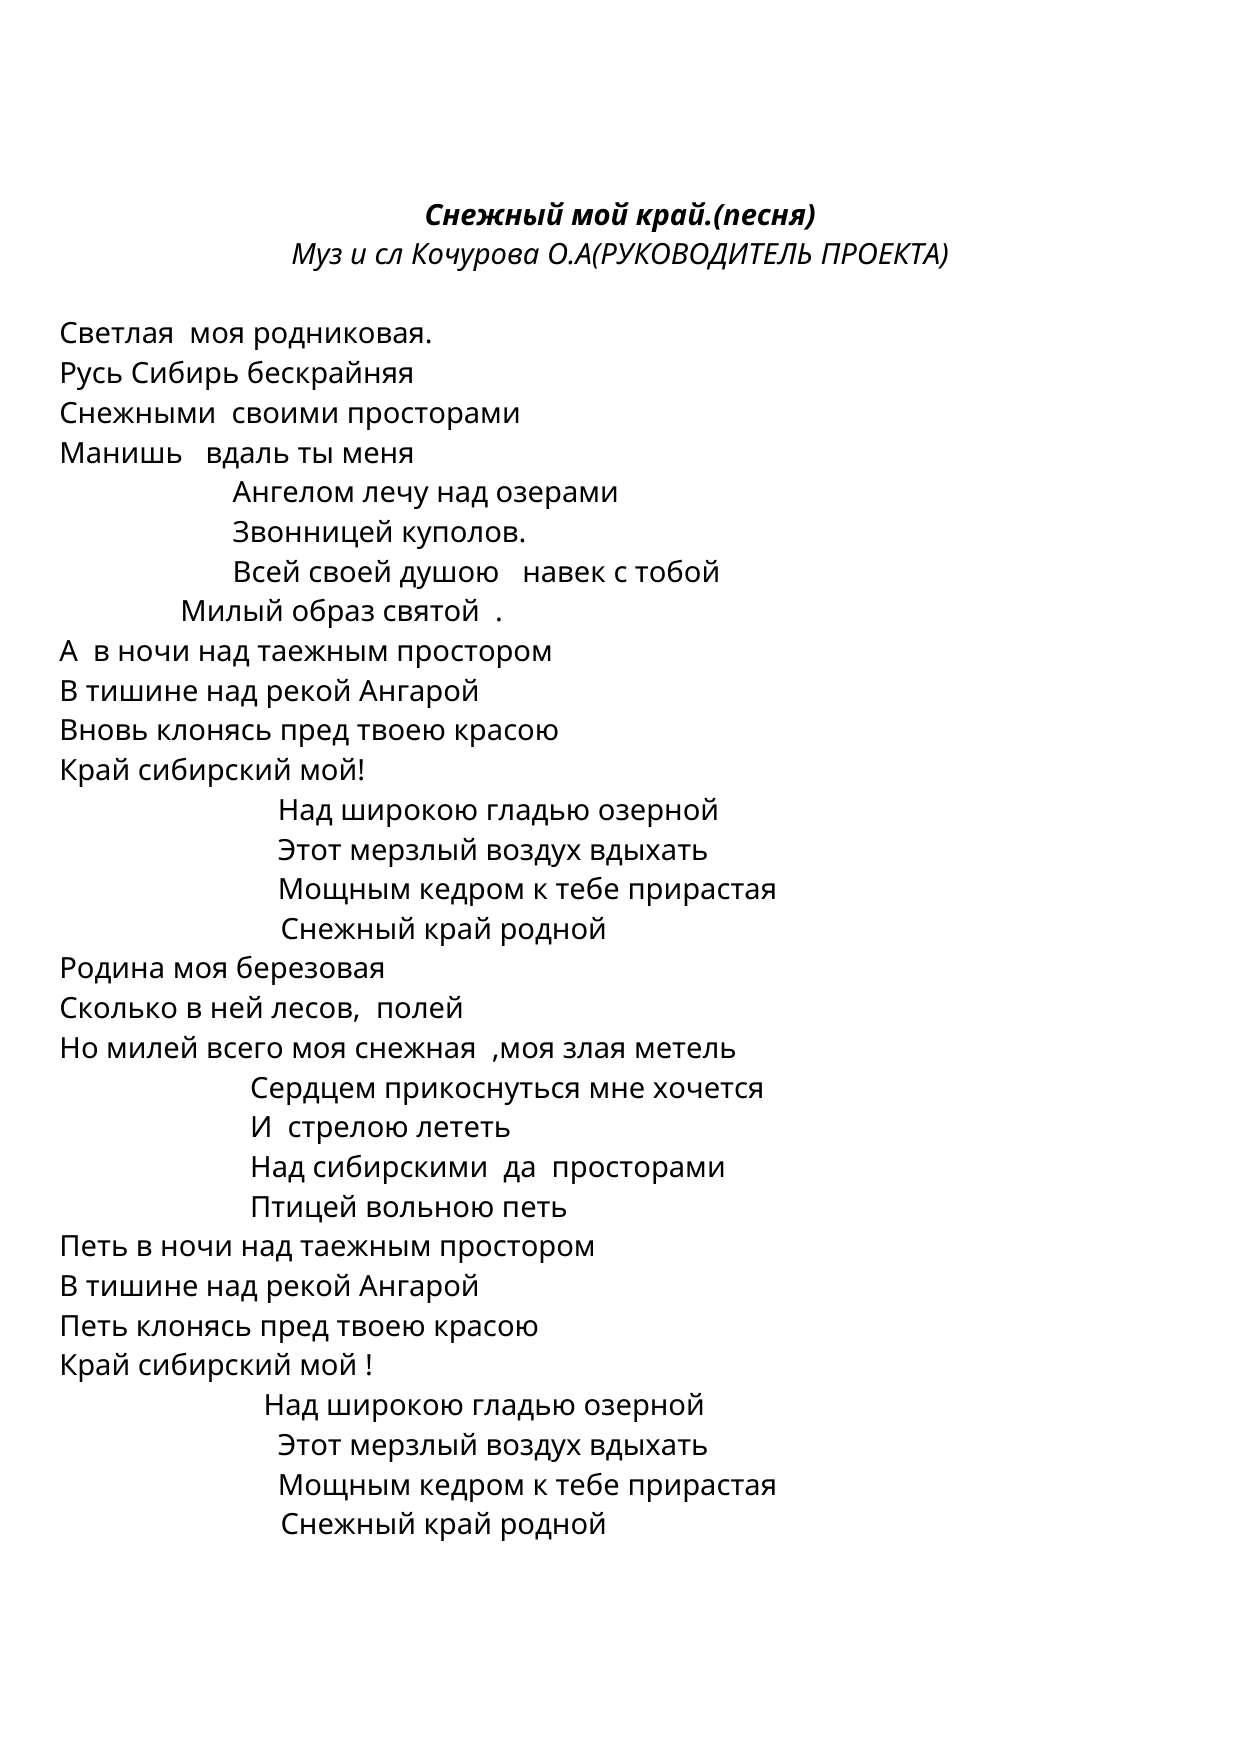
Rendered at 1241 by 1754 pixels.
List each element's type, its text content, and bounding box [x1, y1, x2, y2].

text Снежными своими просторами [59, 392, 1181, 432]
text Край сибирский мой! [59, 749, 1181, 789]
text Край сибирский мой ! [59, 1345, 1181, 1384]
text Вновь клонясь пред твоею красою [59, 710, 1181, 749]
text В тишине над рекой Ангарой [59, 1265, 1181, 1305]
text Снежный мой край.(песня) [59, 194, 1181, 233]
text А в ночи над таежным простором [59, 630, 1181, 670]
text Муз и сл Кочурова О.А(РУКОВОДИТЕЛЬ ПРОЕКТА) [59, 233, 1181, 273]
text Петь клонясь пред твоею красою [59, 1305, 1181, 1345]
text Родина моя березовая [59, 948, 1181, 987]
text Светлая моя родниковая. [59, 313, 1181, 352]
text Мощным кедром к тебе прирастая [59, 868, 1181, 908]
text Над сибирскими да просторами [59, 1146, 1181, 1186]
text Снежный край родной [59, 1503, 1181, 1543]
text Милый образ святой . [59, 591, 1181, 630]
text Птицей вольною петь [59, 1186, 1181, 1226]
text В тишине над рекой Ангарой [59, 670, 1181, 710]
text Над широкою гладью озерной [59, 789, 1181, 829]
text Сколько в ней лесов, полей [59, 987, 1181, 1027]
text Звонницей куполов. [59, 511, 1181, 551]
text Всей своей душою навек с тобой [59, 551, 1181, 591]
text Ангелом лечу над озерами [59, 472, 1181, 511]
text Над широкою гладью озерной [59, 1384, 1181, 1424]
text Русь Сибирь бескрайняя [59, 352, 1181, 392]
text И стрелою лететь [59, 1107, 1181, 1146]
text Петь в ночи над таежным простором [59, 1226, 1181, 1265]
text Этот мерзлый воздух вдыхать [59, 1424, 1181, 1464]
text Манишь вдаль ты меня [59, 432, 1181, 472]
text Этот мерзлый воздух вдыхать [59, 829, 1181, 868]
text Снежный край родной [59, 908, 1181, 948]
text Мощным кедром к тебе прирастая [59, 1464, 1181, 1503]
text Сердцем прикоснуться мне хочется [59, 1067, 1181, 1107]
text Но милей всего моя снежная ,моя злая метель [59, 1027, 1181, 1067]
